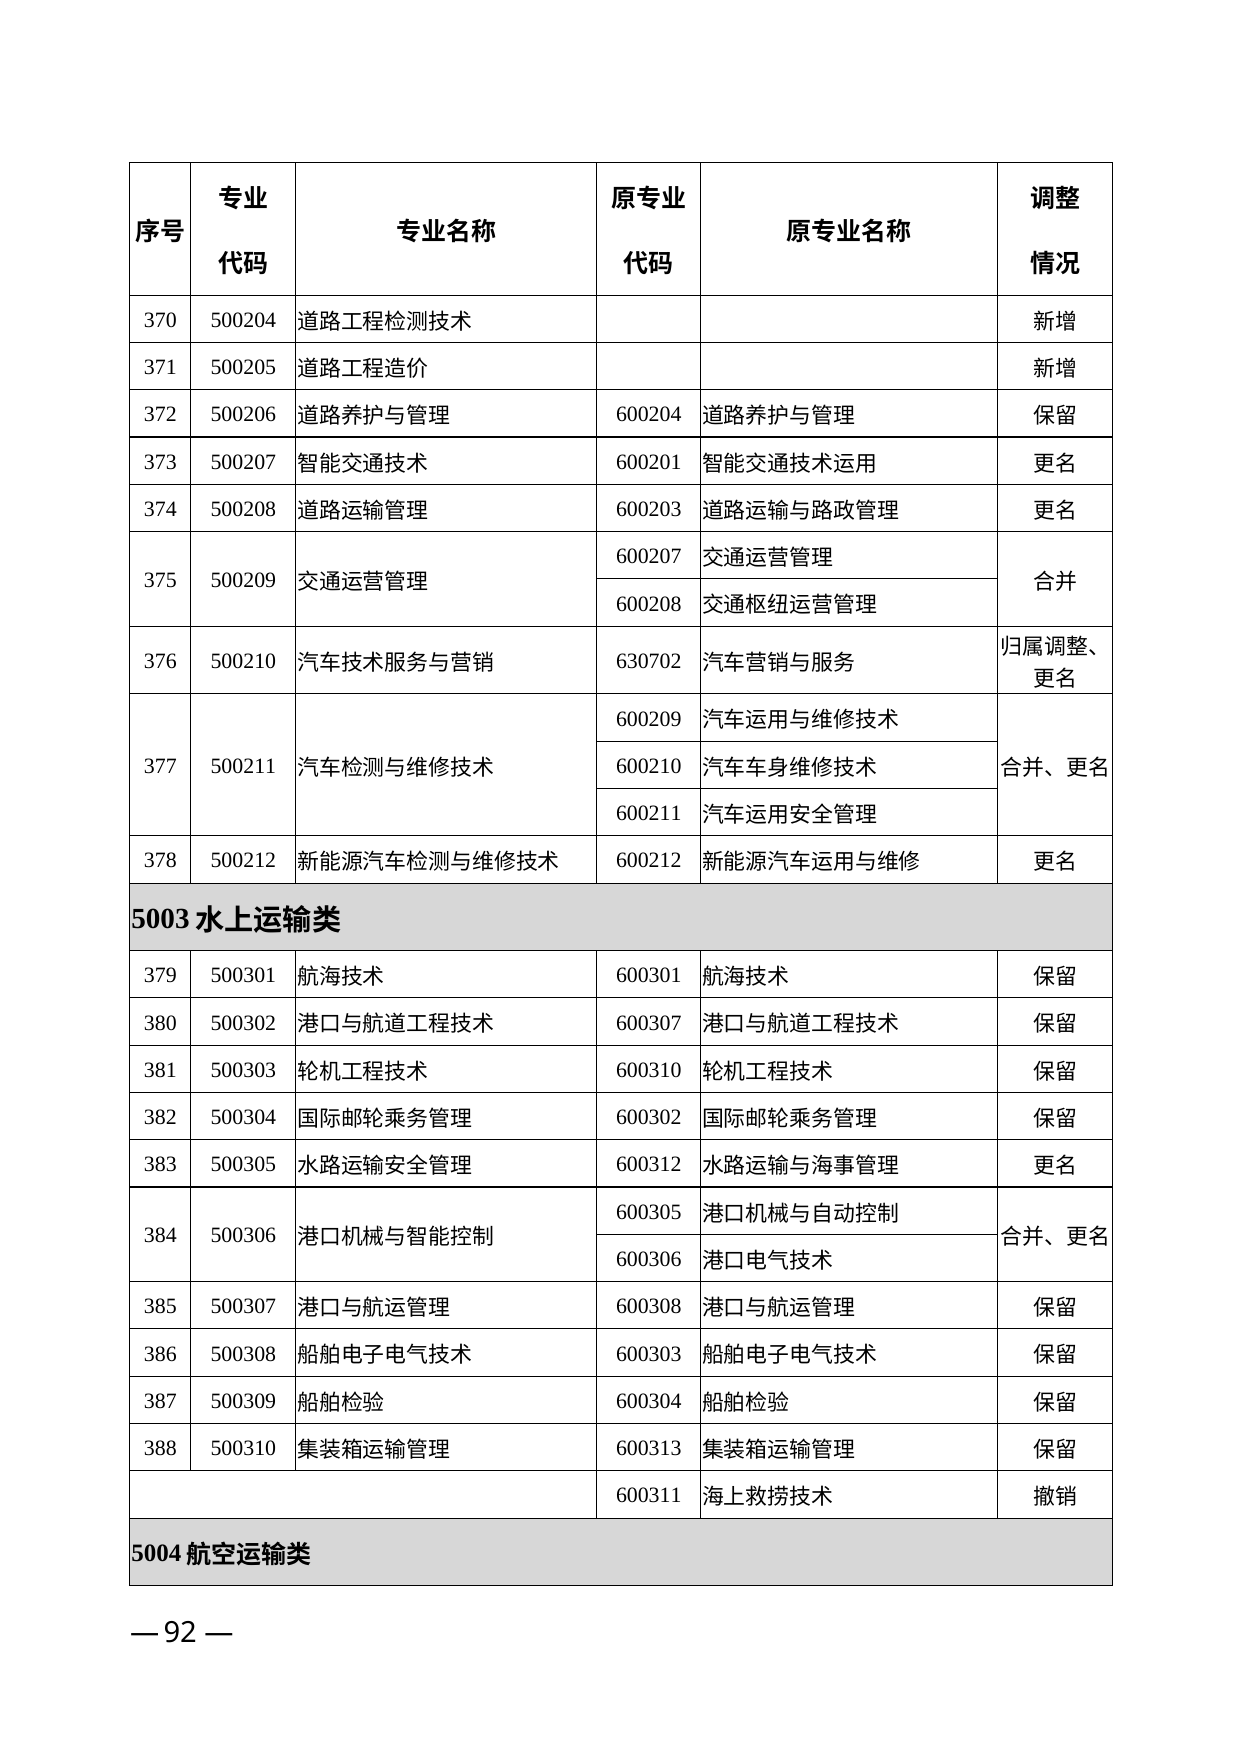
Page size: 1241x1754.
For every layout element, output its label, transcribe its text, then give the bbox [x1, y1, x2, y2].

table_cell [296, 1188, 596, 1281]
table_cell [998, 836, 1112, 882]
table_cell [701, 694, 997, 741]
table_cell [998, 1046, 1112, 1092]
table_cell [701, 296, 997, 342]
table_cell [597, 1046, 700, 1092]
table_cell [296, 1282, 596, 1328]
table_header 调整 情况 [998, 163, 1112, 294]
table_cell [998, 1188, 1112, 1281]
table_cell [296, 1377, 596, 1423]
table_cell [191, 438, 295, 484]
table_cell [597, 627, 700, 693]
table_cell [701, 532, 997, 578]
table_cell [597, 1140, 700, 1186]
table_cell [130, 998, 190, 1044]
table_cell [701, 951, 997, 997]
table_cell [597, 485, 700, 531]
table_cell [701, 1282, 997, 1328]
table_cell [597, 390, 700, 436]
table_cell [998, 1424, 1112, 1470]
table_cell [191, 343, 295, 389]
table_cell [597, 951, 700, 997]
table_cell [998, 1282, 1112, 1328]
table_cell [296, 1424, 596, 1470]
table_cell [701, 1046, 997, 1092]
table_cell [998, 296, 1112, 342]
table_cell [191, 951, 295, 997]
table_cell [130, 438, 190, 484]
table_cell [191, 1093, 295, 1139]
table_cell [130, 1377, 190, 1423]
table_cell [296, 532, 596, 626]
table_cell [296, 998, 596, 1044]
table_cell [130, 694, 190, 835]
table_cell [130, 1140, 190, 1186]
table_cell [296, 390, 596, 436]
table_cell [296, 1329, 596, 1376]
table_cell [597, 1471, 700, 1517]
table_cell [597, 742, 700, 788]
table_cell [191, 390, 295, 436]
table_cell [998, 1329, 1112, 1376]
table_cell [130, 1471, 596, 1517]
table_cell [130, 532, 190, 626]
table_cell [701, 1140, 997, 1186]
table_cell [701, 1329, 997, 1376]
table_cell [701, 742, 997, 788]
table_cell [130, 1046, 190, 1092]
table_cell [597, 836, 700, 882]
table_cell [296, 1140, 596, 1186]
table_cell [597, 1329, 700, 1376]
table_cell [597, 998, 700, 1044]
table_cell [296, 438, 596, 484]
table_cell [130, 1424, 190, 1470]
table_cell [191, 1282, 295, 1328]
table_header 序号 [130, 163, 190, 294]
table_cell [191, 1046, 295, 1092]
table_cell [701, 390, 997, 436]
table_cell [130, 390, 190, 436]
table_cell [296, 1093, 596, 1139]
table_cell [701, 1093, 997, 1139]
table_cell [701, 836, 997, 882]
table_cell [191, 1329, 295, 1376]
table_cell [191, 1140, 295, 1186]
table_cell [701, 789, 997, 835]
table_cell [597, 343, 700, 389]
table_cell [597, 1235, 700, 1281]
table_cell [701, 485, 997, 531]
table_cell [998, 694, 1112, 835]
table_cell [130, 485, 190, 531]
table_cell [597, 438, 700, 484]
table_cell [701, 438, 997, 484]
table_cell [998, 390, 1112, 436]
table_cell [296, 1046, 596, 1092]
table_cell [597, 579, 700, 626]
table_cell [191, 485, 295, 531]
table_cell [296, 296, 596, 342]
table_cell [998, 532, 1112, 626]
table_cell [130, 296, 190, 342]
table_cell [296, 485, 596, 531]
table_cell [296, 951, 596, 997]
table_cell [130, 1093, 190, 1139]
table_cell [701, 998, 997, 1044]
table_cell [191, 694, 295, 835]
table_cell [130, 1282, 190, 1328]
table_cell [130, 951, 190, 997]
table_header 专业 代码 [191, 163, 295, 294]
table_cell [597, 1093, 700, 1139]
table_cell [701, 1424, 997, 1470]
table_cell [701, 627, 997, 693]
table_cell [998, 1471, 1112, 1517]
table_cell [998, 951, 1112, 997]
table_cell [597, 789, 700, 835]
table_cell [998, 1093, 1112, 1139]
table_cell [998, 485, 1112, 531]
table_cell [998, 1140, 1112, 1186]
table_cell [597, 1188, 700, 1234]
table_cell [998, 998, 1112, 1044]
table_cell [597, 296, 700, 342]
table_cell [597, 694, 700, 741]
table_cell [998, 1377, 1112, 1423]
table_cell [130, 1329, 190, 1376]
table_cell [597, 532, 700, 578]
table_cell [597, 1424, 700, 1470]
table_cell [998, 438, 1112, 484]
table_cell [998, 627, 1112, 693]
table_header 原专业名称 [701, 163, 997, 294]
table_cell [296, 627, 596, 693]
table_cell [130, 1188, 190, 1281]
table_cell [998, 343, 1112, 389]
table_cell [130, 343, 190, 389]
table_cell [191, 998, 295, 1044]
table_header 原专业 代码 [597, 163, 700, 294]
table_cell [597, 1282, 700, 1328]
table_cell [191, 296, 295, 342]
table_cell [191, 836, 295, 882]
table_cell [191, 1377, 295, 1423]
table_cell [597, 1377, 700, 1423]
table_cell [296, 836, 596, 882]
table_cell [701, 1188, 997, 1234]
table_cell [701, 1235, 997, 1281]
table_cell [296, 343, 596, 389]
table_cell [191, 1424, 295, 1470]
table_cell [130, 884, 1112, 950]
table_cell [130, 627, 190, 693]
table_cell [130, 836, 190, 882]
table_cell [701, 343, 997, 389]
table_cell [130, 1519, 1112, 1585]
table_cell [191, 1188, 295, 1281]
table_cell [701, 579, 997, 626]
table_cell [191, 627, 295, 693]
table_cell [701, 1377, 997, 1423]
table_header 专业名称 [296, 163, 596, 294]
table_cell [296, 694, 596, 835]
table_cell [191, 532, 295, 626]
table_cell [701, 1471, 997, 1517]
